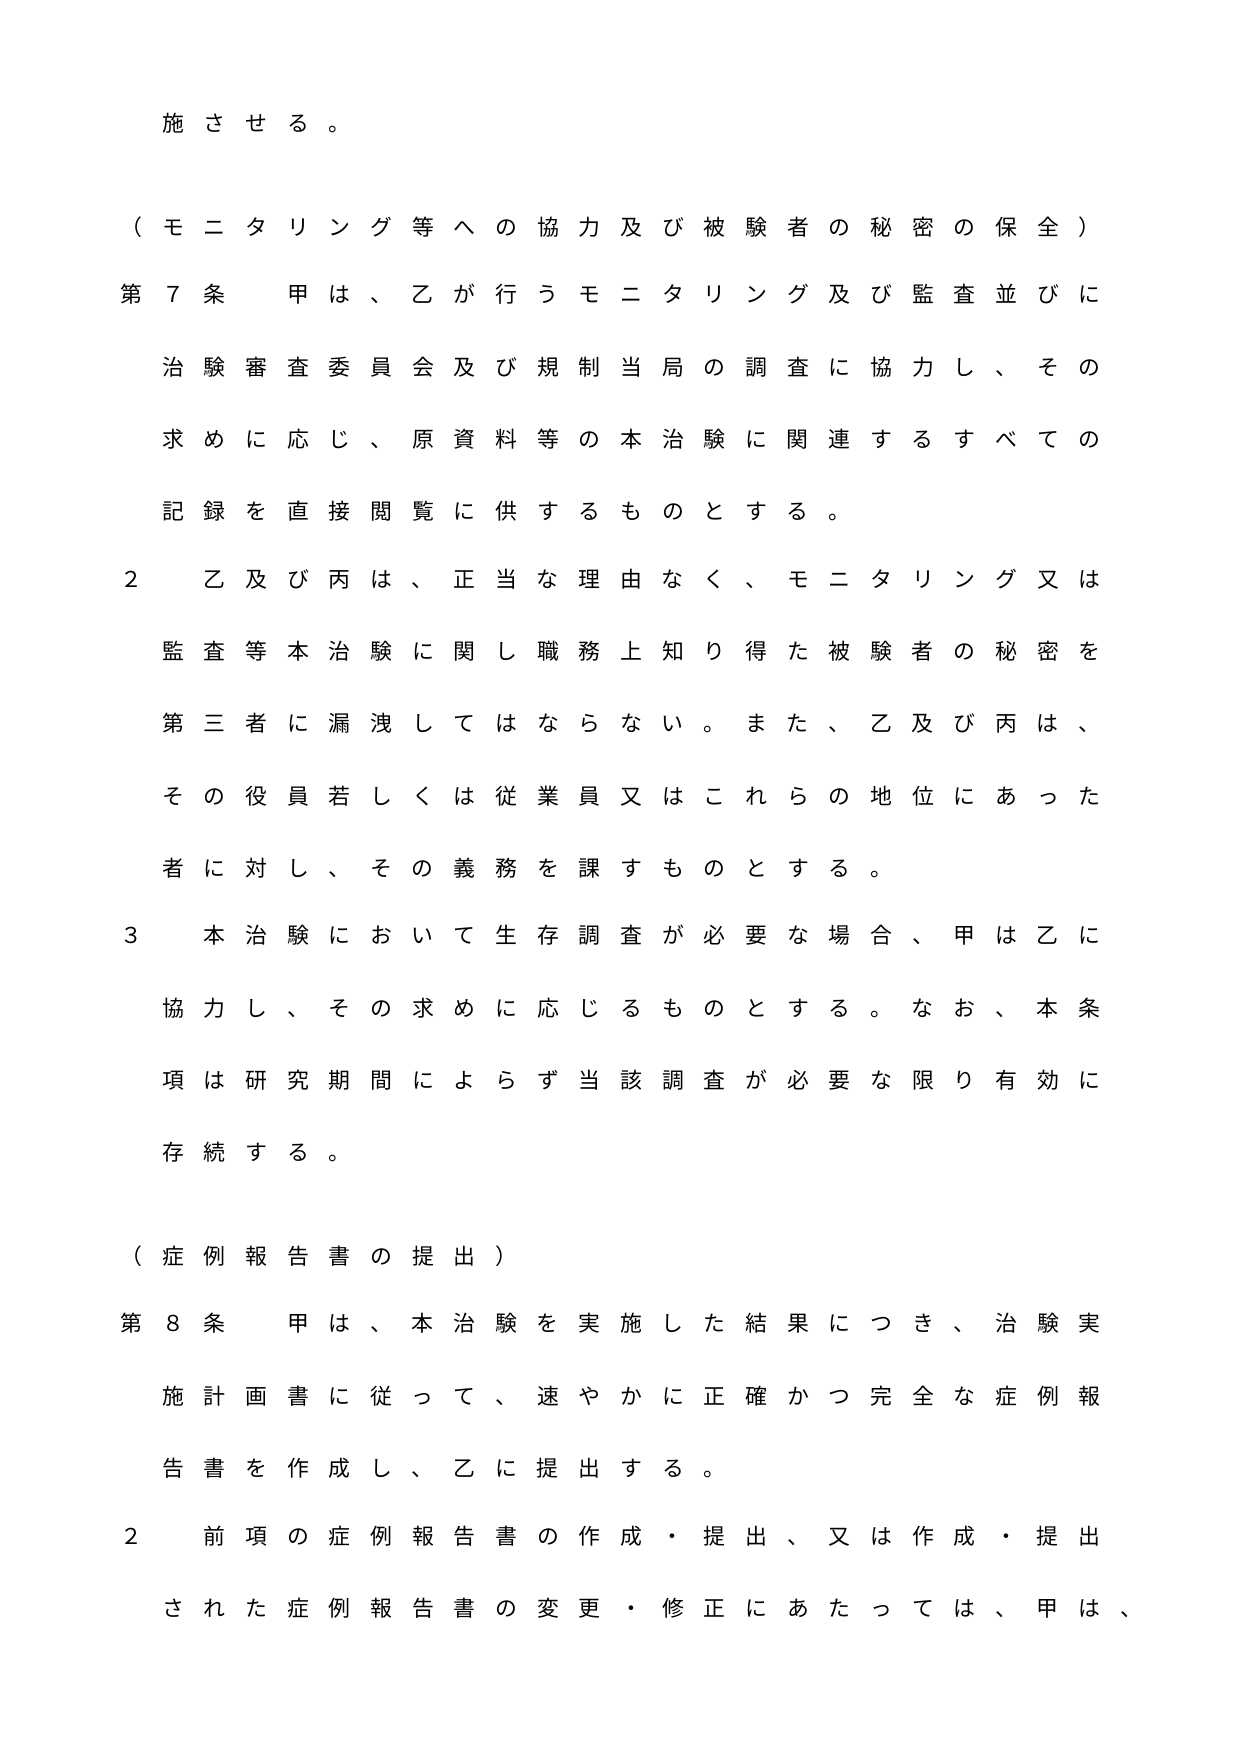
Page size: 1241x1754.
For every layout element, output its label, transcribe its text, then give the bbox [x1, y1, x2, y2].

text 第７条 甲は、乙が行うモニタリング及び監査並びに治験審査委員会及び規制当局の調査に協力し、その求めに応じ、原資料等の本治験に関連するすべての記録を直接閲覧に供するものとする。 [120, 262, 1120, 541]
text （症例報告書の提出） [120, 1223, 1120, 1286]
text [120, 1503, 1120, 1638]
text 第８条 甲は、本治験を実施した結果につき、治験実施計画書に従って、速やかに正確かつ完全な症例報告書を作成し、乙に提出する。 [120, 1291, 1120, 1498]
text （モニタリング等への協力及び被験者の秘密の保全） [120, 194, 1120, 257]
text ２ 乙及び丙は、正当な理由なく、モニタリング又は監査等本治験に関し職務上知り得た被験者の秘密を第三者に漏洩してはならない。また、乙及び丙は、その役員若しくは従業員又はこれらの地位にあった者に対し、その義務を課すものとする。 [120, 546, 1120, 898]
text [120, 91, 1120, 153]
text ３ 本治験において生存調査が必要な場合、甲は乙に協力し、その求めに応じるものとする。なお、本条項は研究期間によらず当該調査が必要な限り有効に存続する。 [120, 903, 1120, 1183]
